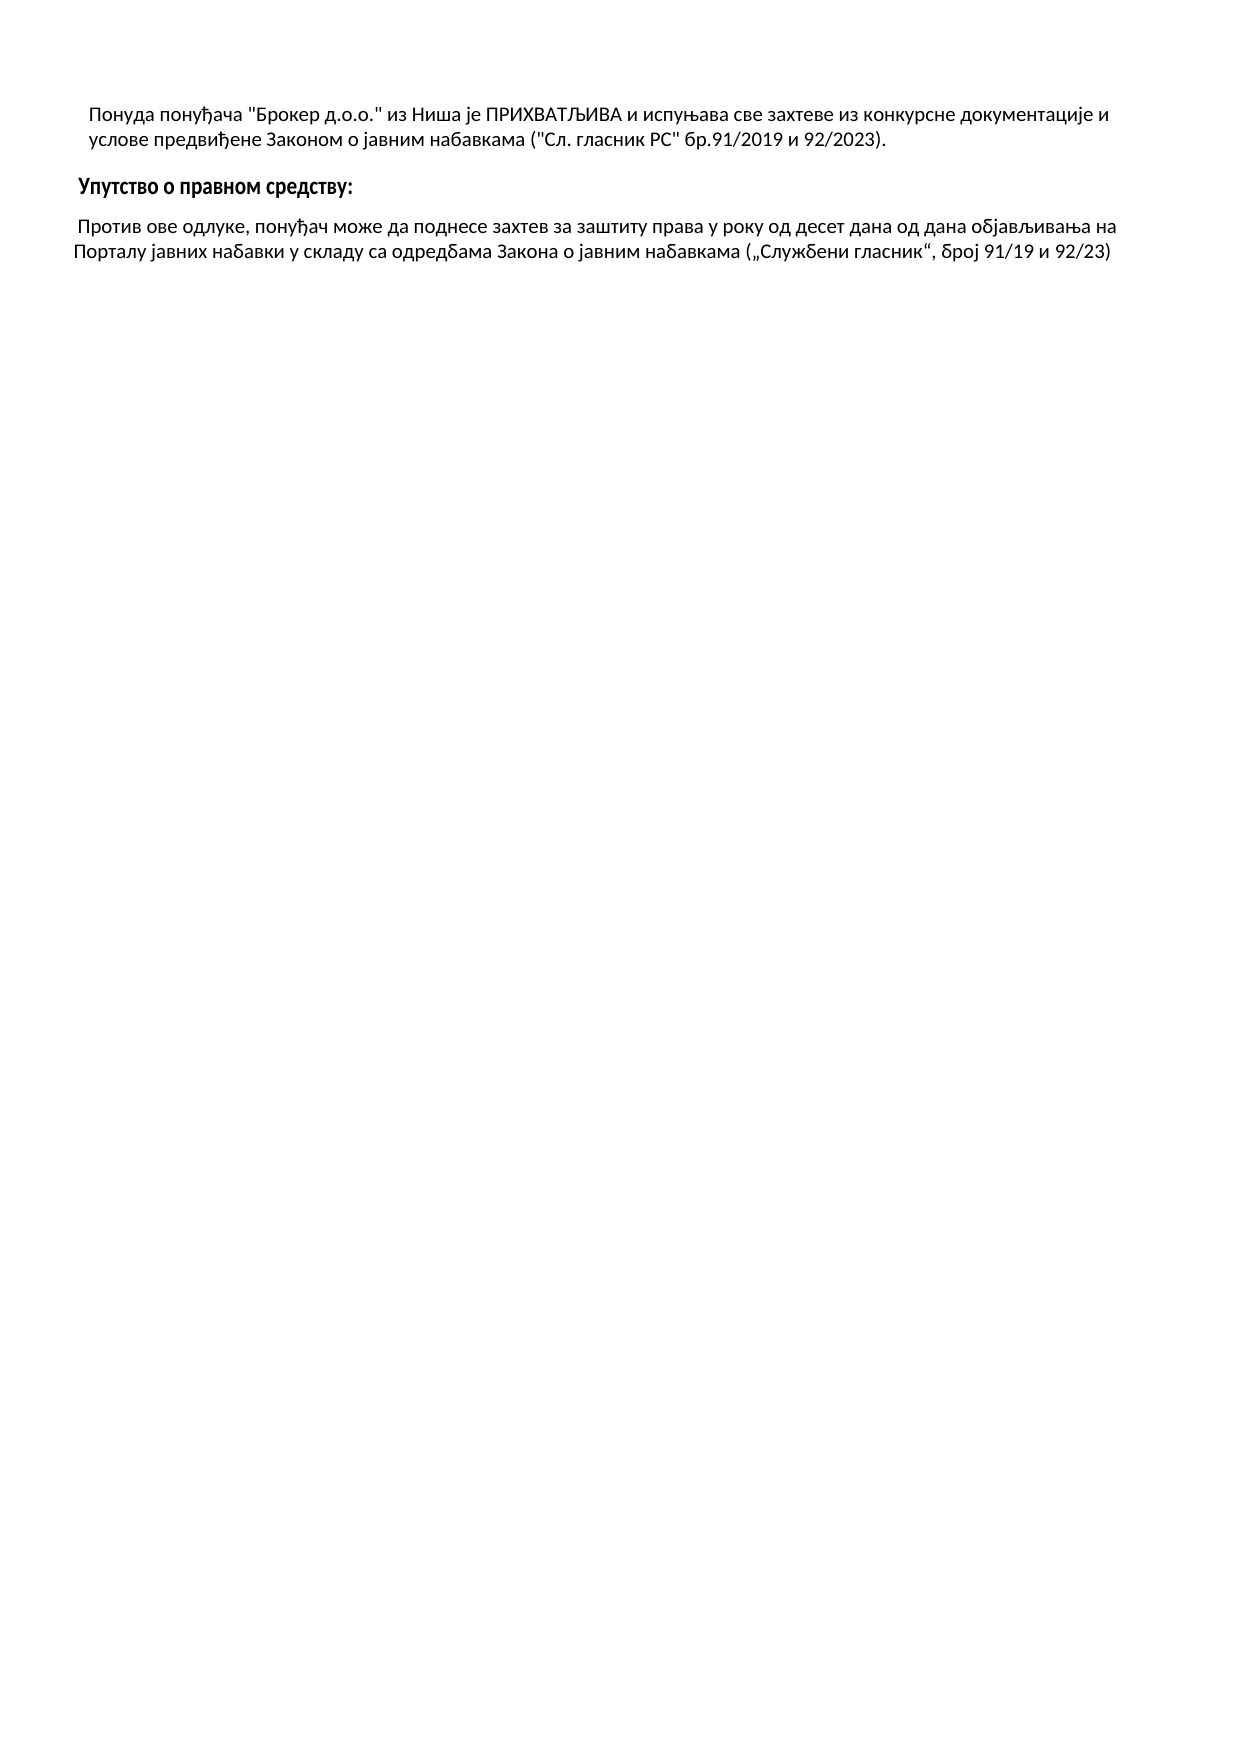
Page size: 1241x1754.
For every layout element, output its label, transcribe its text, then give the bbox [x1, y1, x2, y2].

table_header Упутство о правном средству: Против ове одлуке, понуђач може да поднесе захтев за заштиту права у року од десет дана од дана објављивања на Порталу јавних набавки у складу са одредбама Закона о јавним набавкама („Службени гласник“, број 91/19 и 92/23) [62, 158, 1139, 277]
text Понуда понуђача "Брокер д.о.о." из Ниша је ПРИХВАТЉИВА и испуњава све захтеве из конкурсне документације и услове предвиђене Законом о јавним набавкама ("Сл. гласник РС" бр.91/2019 и 92/2023). [89, 101, 1152, 152]
